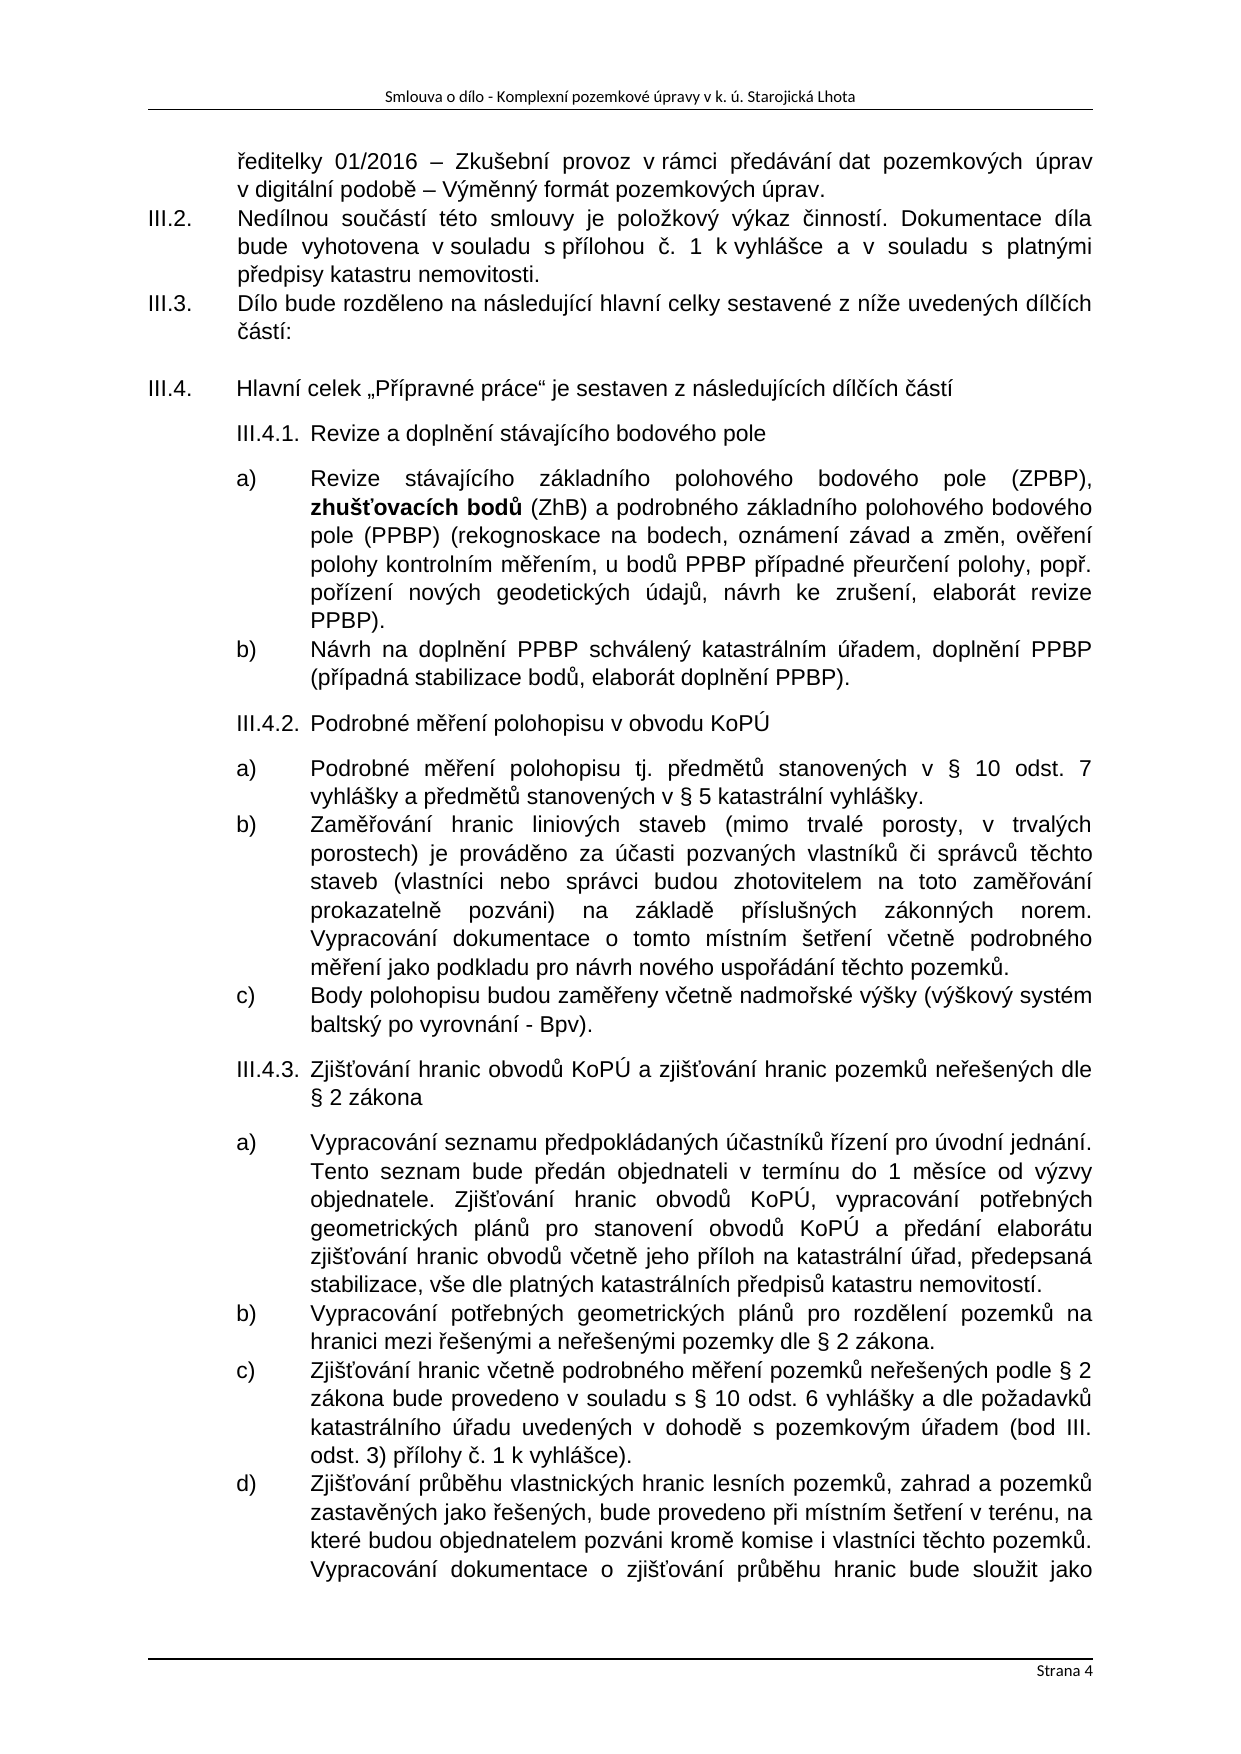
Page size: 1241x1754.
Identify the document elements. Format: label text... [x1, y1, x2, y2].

list Hlavní celek „Přípravné práce“ je sestaven z následujících dílčích částí [148, 375, 1093, 401]
text Vypracování potřebných geometrických plánů pro rozdělení pozemků na hranici mezi řešenými a neřešenými pozemky dle § 2 zákona. [236, 1300, 1093, 1354]
text Body polohopisu budou zaměřeny včetně nadmořské výšky (výškový systém baltský po vyrovnání - Bpv). [236, 982, 1093, 1037]
list Dílo bude rozděleno na následující hlavní celky sestavené z níže uvedených dílčích částí: [148, 290, 1093, 344]
text Zjišťování hranic včetně podrobného měření pozemků neřešených podle § 2 zákona bude provedeno v souladu s § 10 odst. 6 vyhlášky a dle požadavků katastrálního úřadu uvedených v dohodě s pozemkovým úřadem (bod III. odst. 3) přílohy č. 1 k vyhlášce). [236, 1357, 1093, 1468]
text Zjišťování hranic obvodů KoPÚ a zjišťování hranic pozemků neřešených dle § 2 zákona [236, 1056, 1093, 1110]
text Zaměřování hranic liniových staveb (mimo trvalé porosty, v trvalých porostech) je prováděno za účasti pozvaných vlastníků či správců těchto staveb (vlastníci nebo správci budou zhotovitelem na toto zaměřování prokazatelně pozváni) na základě příslušných zákonných norem. Vypracování dokumentace o tomto místním šetření včetně podrobného měření jako podkladu pro návrh nového uspořádání těchto pozemků. [236, 811, 1093, 980]
text Vypracování seznamu předpokládaných účastníků řízení pro úvodní jednání. Tento seznam bude předán objednateli v termínu do 1 měsíce od výzvy objednatele. Zjišťování hranic obvodů KoPÚ, vypracování potřebných geometrických plánů pro stanovení obvodů KoPÚ a předání elaborátu zjišťování hranic obvodů včetně jeho příloh na katastrální úřad, předepsaná stabilizace, vše dle platných katastrálních předpisů katastru nemovitostí. [236, 1129, 1093, 1298]
text Revize a doplnění stávajícího bodového pole [236, 420, 1093, 447]
list Nedílnou součástí této smlouvy je položkový výkaz činností. Dokumentace díla bude vyhotovena v souladu s přílohou č. 1 k vyhlášce a v souladu s platnými předpisy katastru nemovitosti. [148, 204, 1093, 288]
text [236, 1470, 1093, 1582]
text Podrobné měření polohopisu tj. předmětů stanovených v § 10 odst. 7 vyhlášky a předmětů stanovených v § 5 katastrální vyhlášky. [236, 754, 1093, 809]
text Revize stávajícího základního polohového bodového pole (ZPBP), zhušťovacích bodů (ZhB) a podrobného základního polohového bodového pole (PPBP) (rekognoskace na bodech, oznámení závad a změn, ověření polohy kontrolním měřením, u bodů PPBP případné přeurčení polohy, popř. pořízení nových geodetických údajů, návrh ke zrušení, elaborát revize PPBP). [236, 465, 1093, 634]
text Podrobné měření polohopisu v obvodu KoPÚ [236, 709, 1093, 736]
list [148, 148, 1093, 202]
text Návrh na doplnění PPBP schválený katastrálním úřadem, doplnění PPBP (případná stabilizace bodů, elaborát doplnění PPBP). [236, 636, 1093, 691]
